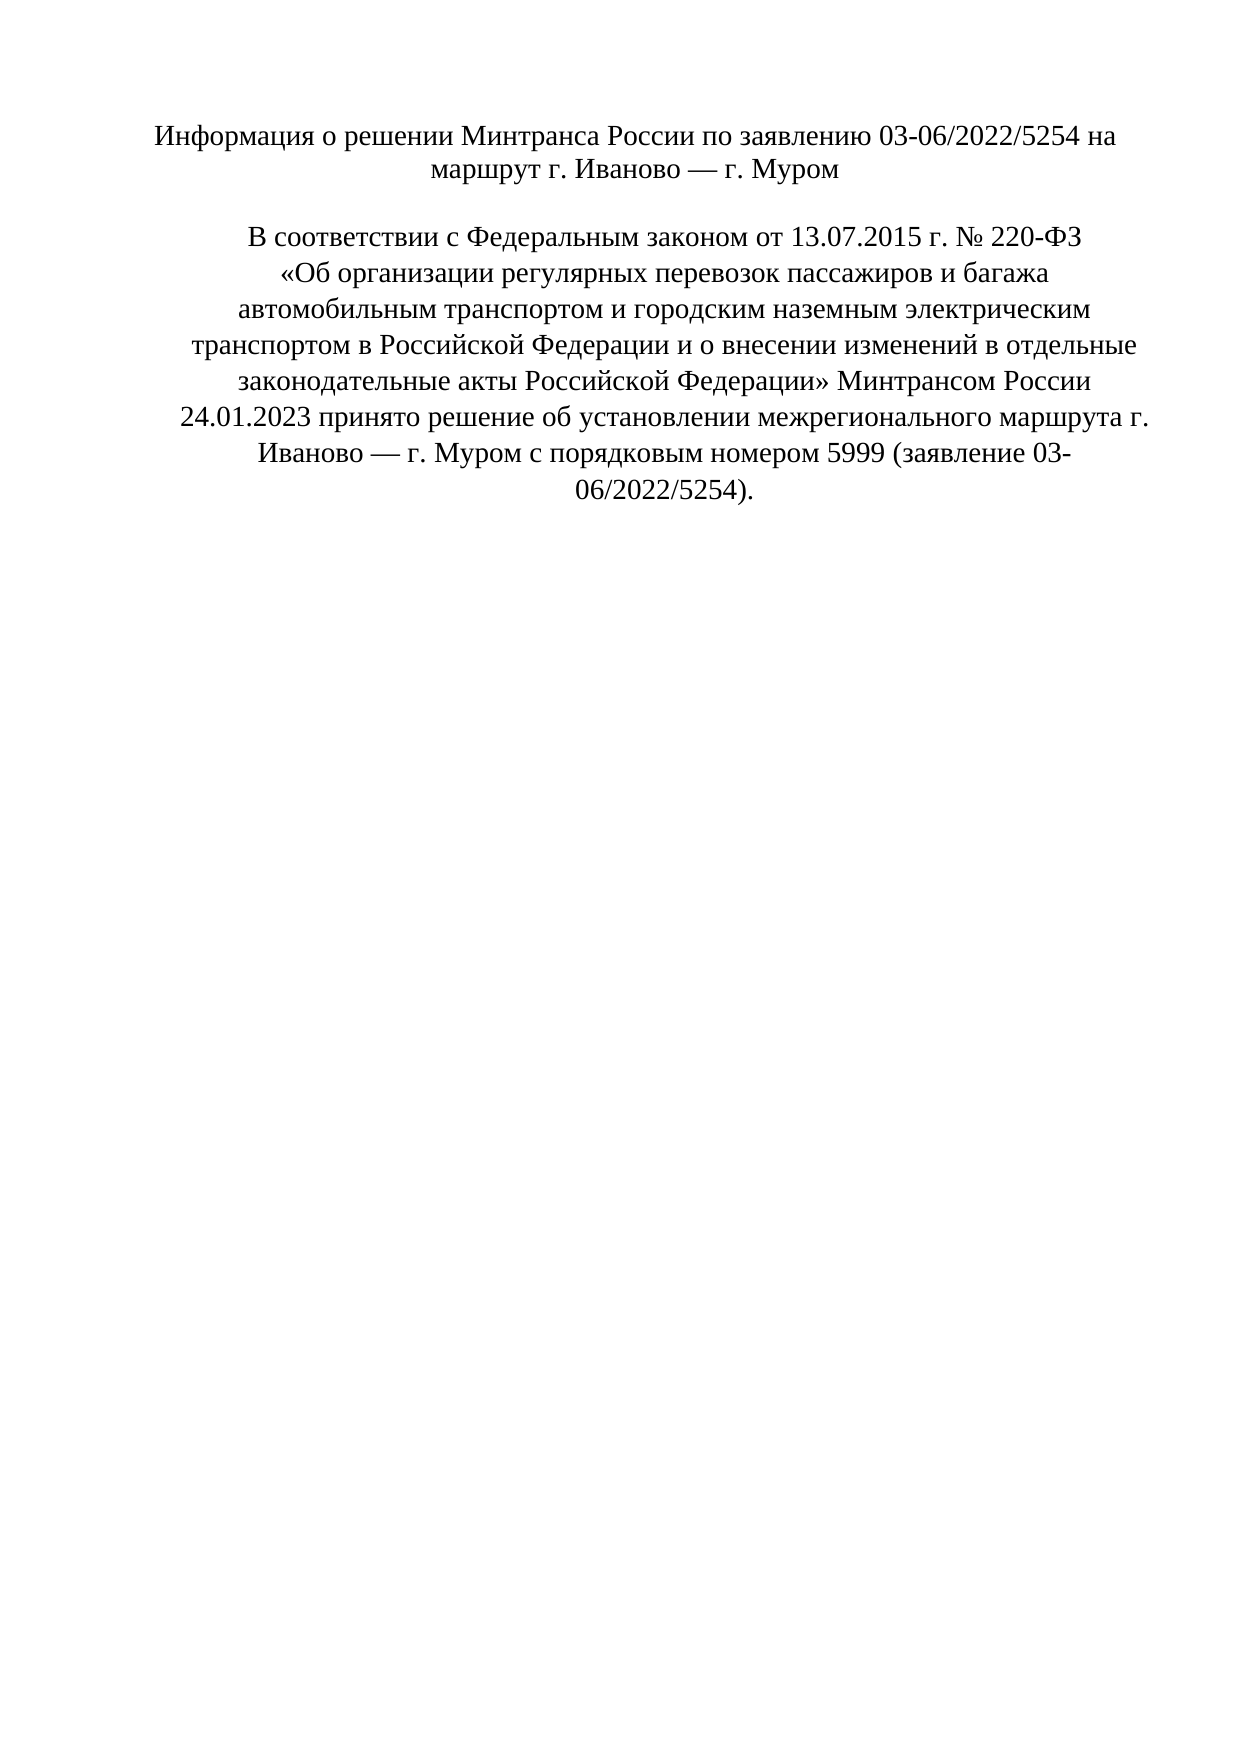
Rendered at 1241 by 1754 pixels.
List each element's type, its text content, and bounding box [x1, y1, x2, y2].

text Информация о решении Минтранса России по заявлению 03-06/2022/5254 на маршрут г. Иваново — г. Муром [118, 118, 1152, 185]
text В соответствии с Федеральным законом от 13.07.2015 г. № 220-ФЗ «Об организации регулярных перевозок пассажиров и багажа автомобильным транспортом и городским наземным электрическим транспортом в Российской Федерации и о внесении изменений в отдельные законодательные акты Российской Федерации» Минтрансом России 24.01.2023 принято решение об установлении межрегионального маршрута г. Иваново — г. Муром с порядковым номером 5999 (заявление 03-06/2022/5254). [177, 219, 1152, 505]
